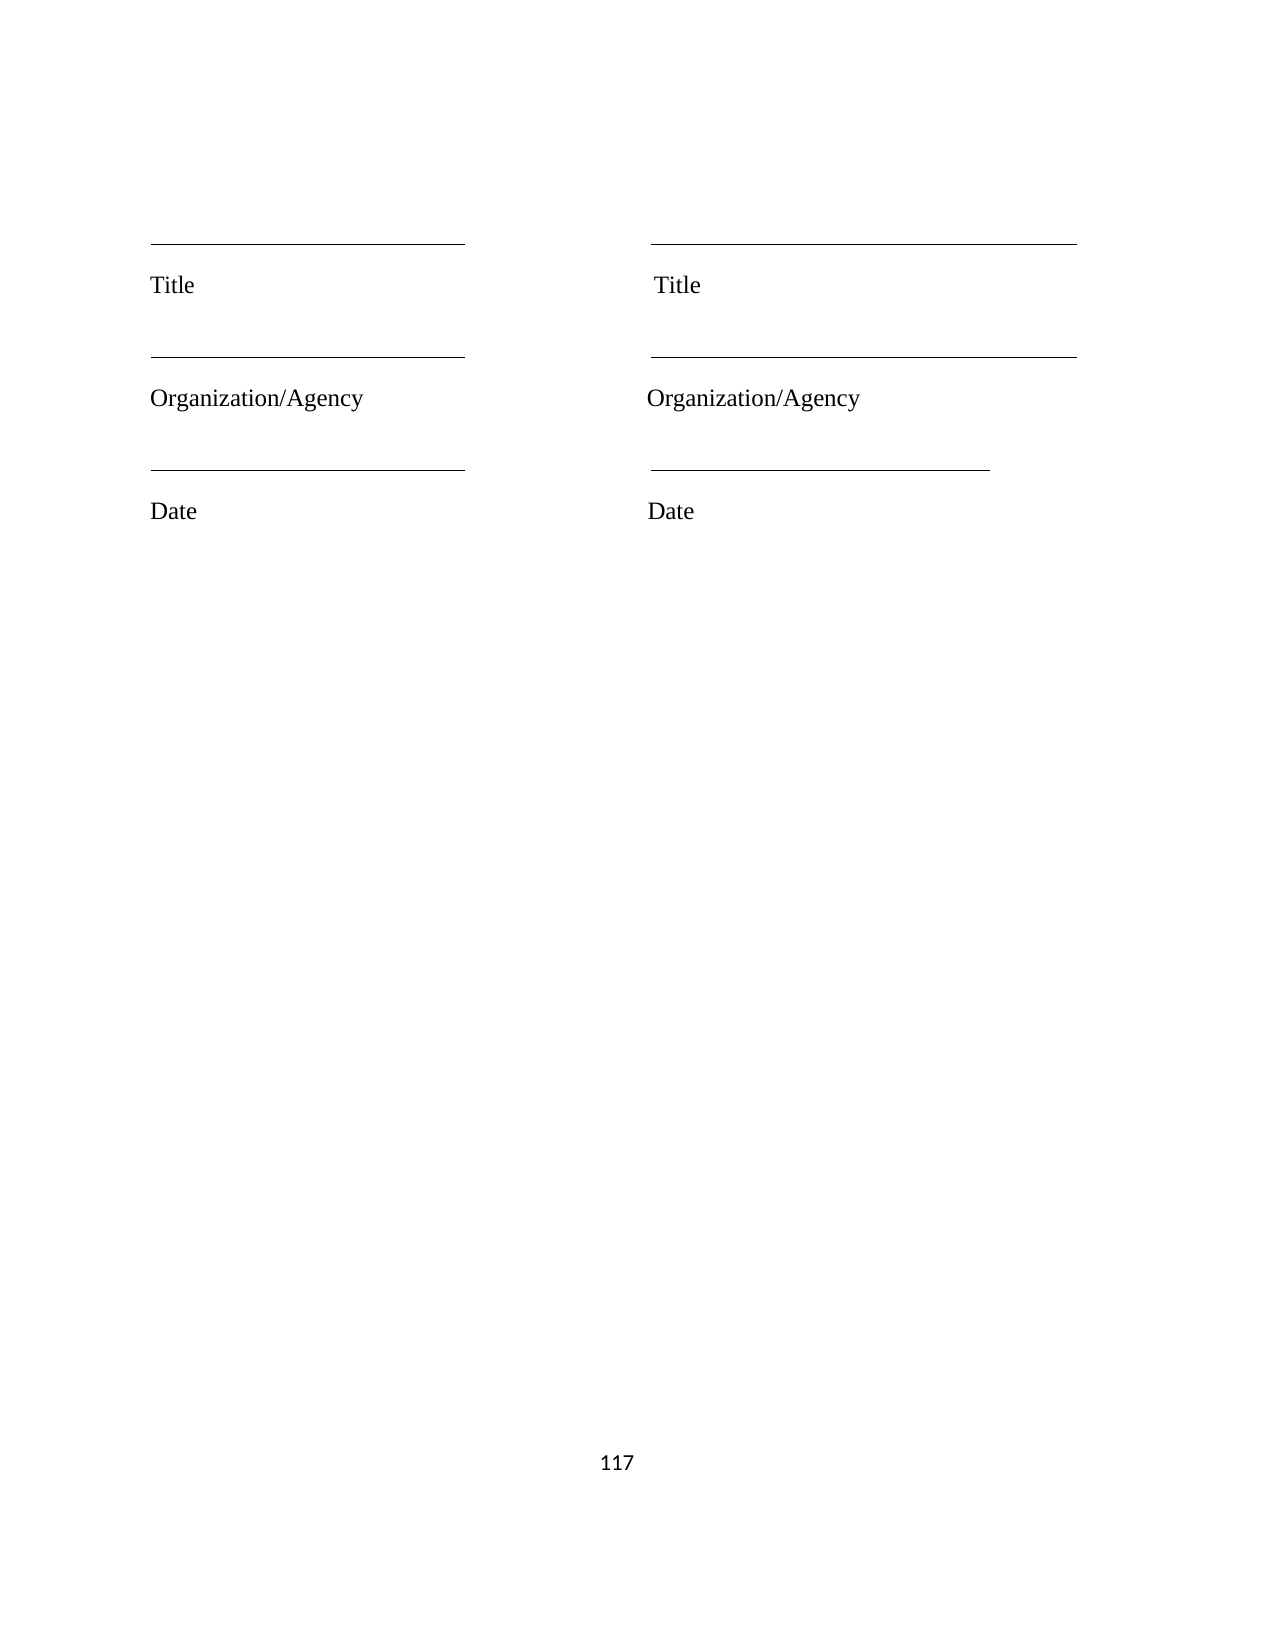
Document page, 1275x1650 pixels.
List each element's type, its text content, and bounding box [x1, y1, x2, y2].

text Organization/Agency Organization/Agency [150, 385, 1096, 412]
text Title Title [150, 272, 1096, 298]
text Date Date [150, 498, 1096, 525]
